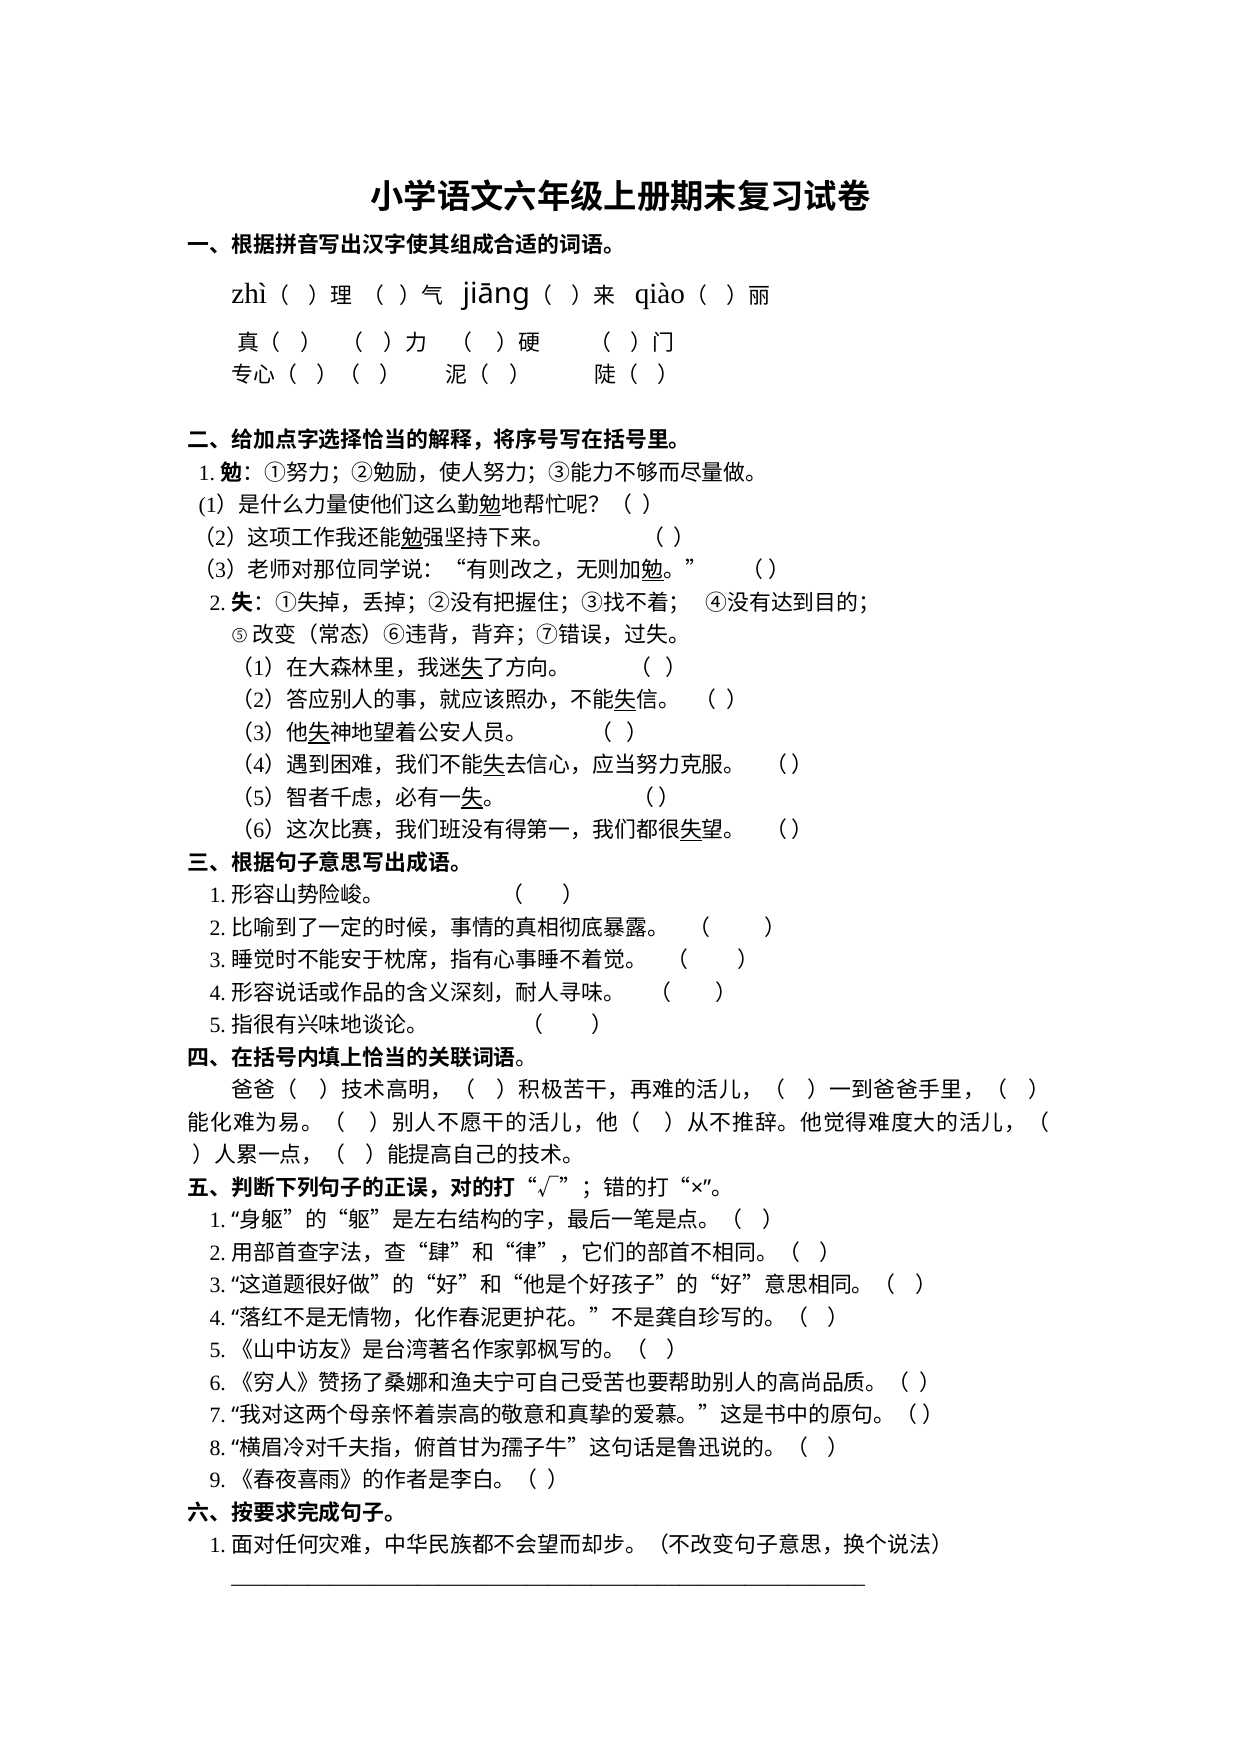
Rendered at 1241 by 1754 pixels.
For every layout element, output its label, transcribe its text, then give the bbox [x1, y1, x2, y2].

text （6）这次比赛，我们班没有得第一，我们都很失望。 （ ） [187, 812, 1053, 844]
text (1）是什么力量使他们这么勤勉地帮忙呢？（ ） [187, 487, 1053, 519]
text 5. 《山中访友》是台湾著名作家郭枫写的。（ ） [187, 1332, 1053, 1364]
text 1. 面对任何灾难，中华民族都不会望而却步。（不改变句子意思，换个说法） [187, 1527, 1053, 1559]
text 小学语文六年级上册期末复习试卷 [187, 162, 1053, 227]
text 2. 失：①失掉，丢掉；②没有把握住；③找不着； ④没有达到目的； [187, 584, 1053, 617]
text 三、根据句子意思写出成语。 [187, 844, 1053, 877]
text 1. “身躯”的“躯”是左右结构的字，最后一笔是点。（ ） [187, 1202, 1053, 1234]
text 3. 睡觉时不能安于枕席，指有心事睡不着觉。 （ ） [187, 942, 1053, 974]
text 2. 比喻到了一定的时候，事情的真相彻底暴露。 （ ） [187, 909, 1053, 942]
text 一、根据拼音写出汉字使其组成合适的词语。 [187, 227, 1053, 259]
text 爸爸（ ）技术高明，（ ）积极苦干，再难的活儿，（ ）一到爸爸手里，（ ）能化难为易。（ ）别人不愿干的活儿，他（ ）从不推辞。他觉得难度大的活儿，（ ）人累一点，（ ）能提高自己的技术。 [187, 1072, 1053, 1169]
text （2）答应别人的事，就应该照办，不能失信。 （ ） [187, 682, 1053, 714]
text 3. “这道题很好做”的“好”和“他是个好孩子”的“好”意思相同。（ ） [187, 1267, 1053, 1299]
text 4. “落红不是无情物，化作春泥更护花。”不是龚自珍写的。（ ） [187, 1299, 1053, 1332]
text 1. 勉：①努力；②勉励，使人努力；③能力不够而尽量做。 [187, 454, 1053, 487]
text zhì（ ）理 （ ）气 jiāng（ ）来 qiào（ ）丽 [187, 259, 1053, 324]
text 四、在括号内填上恰当的关联词语。 [187, 1039, 1053, 1072]
text 4. 形容说话或作品的含义深刻，耐人寻味。 （ ） [187, 974, 1053, 1007]
text 真（ ） （ ）力 （ ）硬 （ ）门 [187, 324, 1053, 357]
text 7. “我对这两个母亲怀着崇高的敬意和真挚的爱慕。”这是书中的原句。（ ） [187, 1397, 1053, 1429]
text 专心（ ）（ ） 泥（ ） 陡（ ） [187, 357, 1053, 389]
text 五、判断下列句子的正误，对的打“√”；错的打“×”。 [187, 1169, 1053, 1202]
text 二、给加点字选择恰当的解释，将序号写在括号里。 [187, 422, 1053, 454]
text ⑤改变（常态）⑥违背，背弃；⑦错误，过失。 [187, 617, 1053, 649]
text （5）智者千虑，必有一失。 （ ） [187, 779, 1053, 812]
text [187, 1559, 1053, 1592]
text （3）老师对那位同学说：“有则改之，无则加勉。” （ ） [187, 552, 1053, 584]
text 5. 指很有兴味地谈论。 （ ） [187, 1007, 1053, 1039]
text （1）在大森林里，我迷失了方向。 （ ） [187, 649, 1053, 682]
text 1. 形容山势险峻。 （ ） [187, 877, 1053, 909]
text （3）他失神地望着公安人员。 （ ） [187, 714, 1053, 747]
text 8. “横眉冷对千夫指，俯首甘为孺子牛”这句话是鲁迅说的。（ ） [187, 1429, 1053, 1462]
text 9. 《春夜喜雨》的作者是李白。（ ） [187, 1462, 1053, 1494]
text 2. 用部首查字法，查“肆”和“律”，它们的部首不相同。（ ） [187, 1234, 1053, 1267]
text （4）遇到困难，我们不能失去信心，应当努力克服。 （ ） [187, 747, 1053, 779]
text （2）这项工作我还能勉强坚持下来。 （ ） [187, 519, 1053, 552]
text 6. 《穷人》赞扬了桑娜和渔夫宁可自己受苦也要帮助别人的高尚品质。（ ） [187, 1364, 1053, 1397]
text 六、按要求完成句子。 [187, 1494, 1053, 1527]
